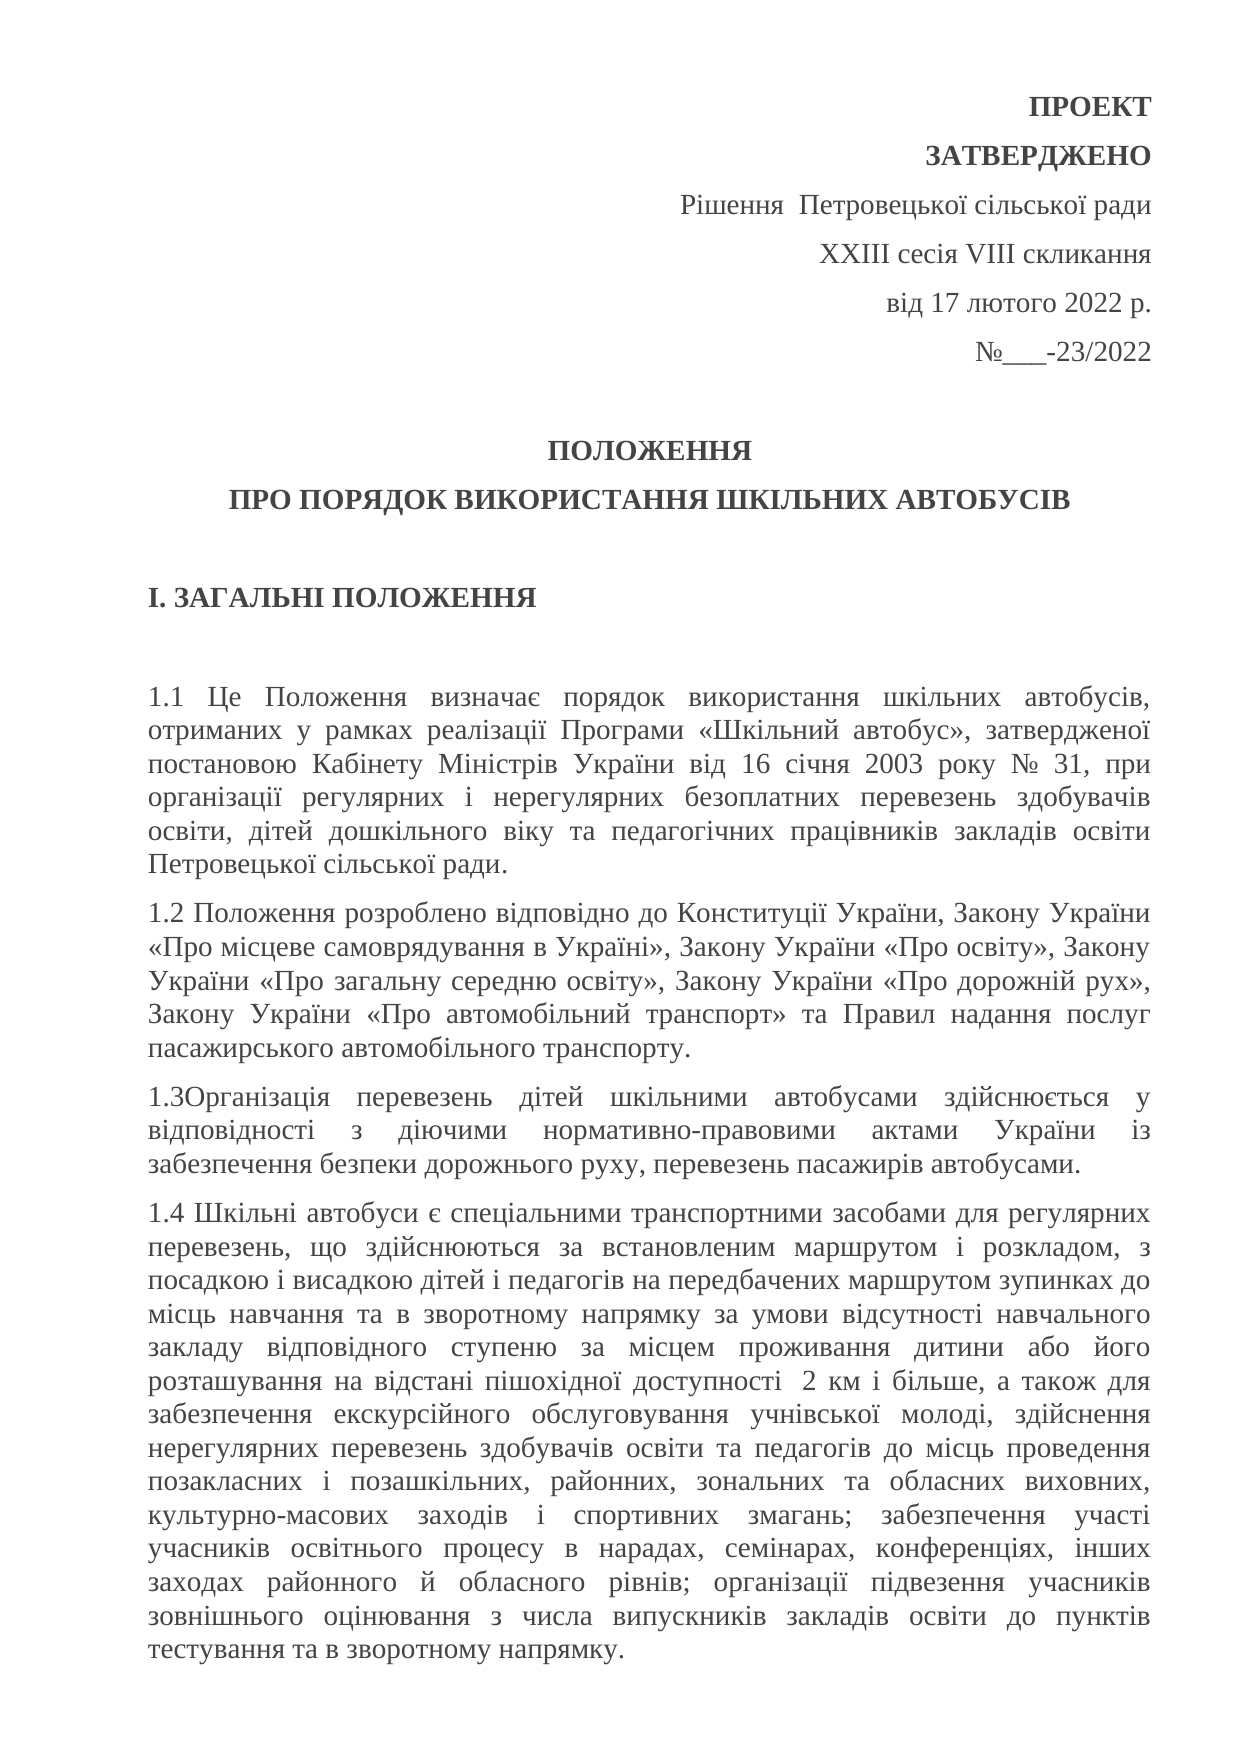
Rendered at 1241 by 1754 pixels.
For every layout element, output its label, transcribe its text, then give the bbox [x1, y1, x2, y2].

text від 17 лютого 2022 р. [148, 285, 1152, 319]
text ХХІІІ сесія VІІІ скликання [148, 236, 1152, 270]
text ПОЛОЖЕННЯ [148, 433, 1152, 466]
text ЗАТВЕРДЖЕНО [148, 138, 1152, 171]
text І. ЗАГАЛЬНІ ПОЛОЖЕННЯ [148, 580, 1152, 614]
text 1.2 Положення розроблено відповідно до Конституції України, Закону України «Про місцеве самоврядування в Україні», Закону України «Про освіту», Закону України «Про загальну середню освіту», Закону України «Про дорожній рух», Закону України «Про автомобільний транспорт» та Правил надання послуг пасажирського автомобільного транспорту. [148, 896, 1152, 1063]
text Рішення Петровецької сільської ради [148, 187, 1152, 221]
text ПРОЕКТ [148, 89, 1152, 122]
text №___-23/2022 [148, 334, 1152, 368]
text 1.4 Шкільні автобуси є спеціальними транспортними засобами для регулярних перевезень, що здійснюються за встановленим маршрутом і розкладом, з посадкою і висадкою дітей і педагогів на передбачених маршрутом зупинках до місць навчання та в зворотному напрямку за умови відсутності навчального закладу відповідного ступеню за місцем проживання дитини або його розташування на відстані пішохідної доступності 2 км і більше, а також для забезпечення екскурсійного обслуговування учнівської молоді, здійснення нерегулярних перевезень здобувачів освіти та педагогів до місць проведення позакласних і позашкільних, районних, зональних та обласних виховних, культурно-масових заходів і спортивних змагань; забезпечення участі учасників освітнього процесу в нарадах, семінарах, конференціях, інших заходах районного й обласного рівнів; організації підвезення учасників зовнішнього оцінювання з числа випускників закладів освіти до пунктів тестування та в зворотному напрямку. [148, 1195, 1152, 1665]
text 1.1 Це Положення визначає порядок використання шкільних автобусів, отриманих у рамках реалізації Програми «Шкільний автобус», затвердженої постановою Кабінету Міністрів України від 16 січня 2003 року № 31, при організації регулярних і нерегулярних безоплатних перевезень здобувачів освіти, дітей дошкільного віку та педагогічних працівників закладів освіти Петровецької сільської ради. [148, 679, 1152, 880]
text ПРО ПОРЯДОК ВИКОРИСТАННЯ ШКІЛЬНИХ АВТОБУСІВ [148, 482, 1152, 516]
text 1.3Організація перевезень дітей шкільними автобусами здійснюється у відповідності з діючими нормативно-правовими актами України із забезпечення безпеки дорожнього руху, перевезень пасажирів автобусами. [148, 1079, 1152, 1179]
